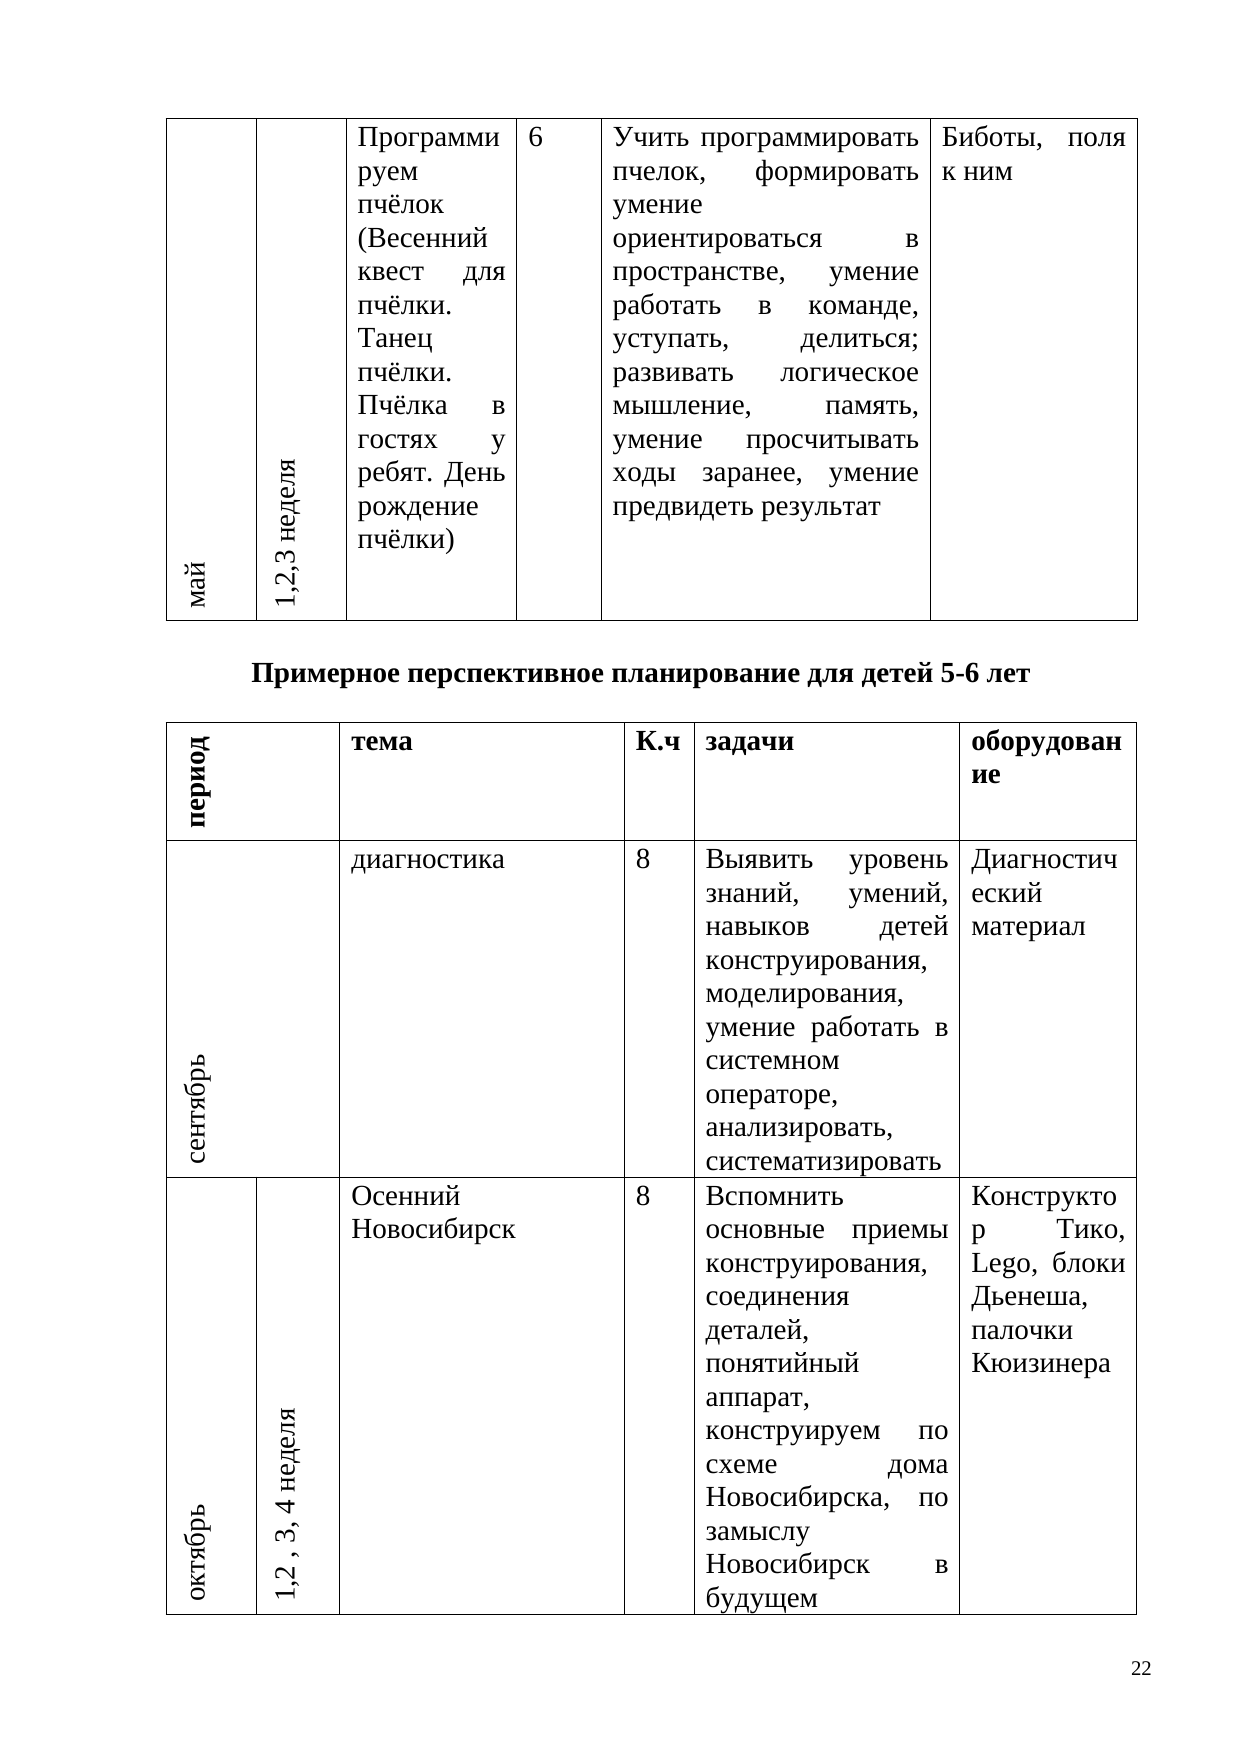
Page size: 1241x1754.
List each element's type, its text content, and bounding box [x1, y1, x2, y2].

table_cell 8 [625, 1178, 694, 1614]
table_cell октябрь [167, 1178, 256, 1614]
table_cell Учить программировать пчелок, формировать умение ориентироваться в пространстве, умение работать в команде, уступать, делиться; развивать логическое мышление, память, умение просчитывать ходы заранее, умение предвидеть результат [602, 119, 930, 620]
table_cell Вспомнить основные приемы конструирования, соединения деталей, понятийный аппарат, конструируем по схеме дома Новосибирска, по замыслу Новосибирск в будущем [695, 1178, 959, 1614]
table_header К.ч [625, 723, 694, 840]
table_header период [167, 723, 339, 840]
table_cell Диагностический материал [960, 841, 1136, 1177]
table_cell Осенний Новосибирск [340, 1178, 624, 1614]
table_header задачи [695, 723, 959, 840]
table_cell Программируем пчёлок (Весенний квест для пчёлки. Танец пчёлки. Пчёлка в гостях у ребят. День рождение пчёлки) [347, 119, 516, 620]
table_header оборудование [960, 723, 1136, 840]
table_header тема [340, 723, 624, 840]
table_cell 8 [625, 841, 694, 1177]
table_cell Биботы, поля к ним [931, 119, 1137, 620]
table_cell 1,2,3 неделя [257, 119, 346, 620]
table_cell 6 [517, 119, 601, 620]
table_cell сентябрь [167, 841, 339, 1177]
table_cell 1,2 , 3, 4 неделя [257, 1178, 339, 1614]
table_cell Конструктор Тико, Lego, блоки Дьенеша, палочки Кюизинера [960, 1178, 1136, 1614]
text Примерное перспективное планирование для детей 5-6 лет [177, 655, 1152, 688]
table_cell диагностика [340, 841, 624, 1177]
table_cell май [167, 119, 256, 620]
table_cell Выявить уровень знаний, умений, навыков детей конструирования, моделирования, умение работать в системном операторе, анализировать, систематизировать [695, 841, 959, 1177]
